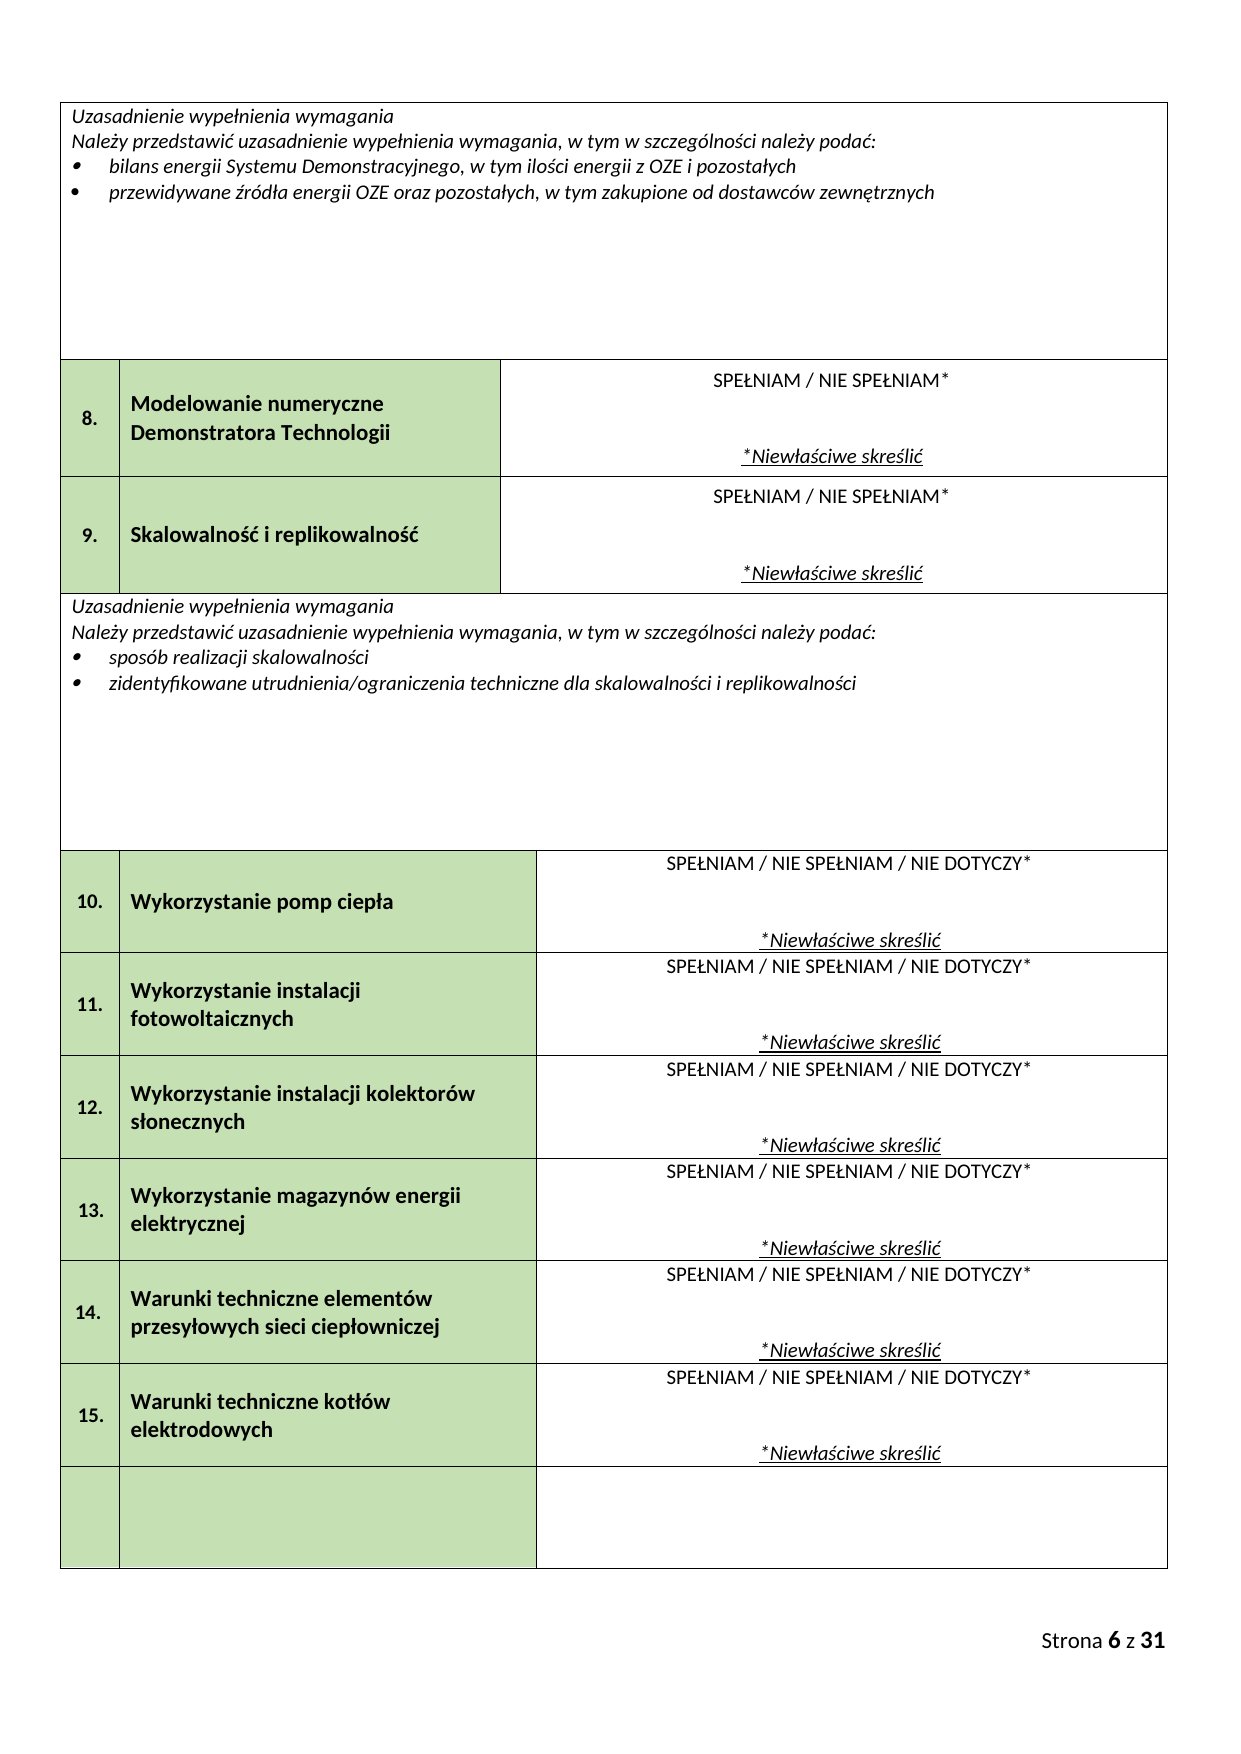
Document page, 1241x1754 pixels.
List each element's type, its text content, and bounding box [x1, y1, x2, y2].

table_cell SPEŁNIAM / NIE SPEŁNIAM / NIE DOTYCZY* *Niewłaściwe skreślić [537, 1056, 1167, 1158]
table_cell SPEŁNIAM / NIE SPEŁNIAM / NIE DOTYCZY* *Niewłaściwe skreślić [537, 1159, 1167, 1260]
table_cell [537, 1364, 1167, 1466]
table_cell Warunki techniczne elementów przesyłowych sieci ciepłowniczej [120, 1261, 536, 1363]
table_cell 14. [61, 1261, 119, 1363]
table_cell Uzasadnienie wypełnienia wymagania Należy przedstawić uzasadnienie wypełnienia wymagania, w tym w szczególności należy podać: bilans energii Systemu Demonstracyjnego, w tym ilości energii z OZE i pozostałych przewidywane źródła energii OZE oraz pozostałych, w tym zakupione od dostawców zewnętrznych [61, 103, 1167, 359]
table_cell SPEŁNIAM / NIE SPEŁNIAM* *Niewłaściwe skreślić [501, 360, 1167, 476]
table_cell Skalowalność i replikowalność [120, 477, 500, 593]
table_cell Warunki techniczne kotłów elektrodowych [120, 1364, 536, 1466]
table_cell SPEŁNIAM / NIE SPEŁNIAM / NIE DOTYCZY* *Niewłaściwe skreślić [537, 851, 1167, 952]
table_cell 13. [61, 1159, 119, 1260]
table_cell 15. [61, 1364, 119, 1466]
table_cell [537, 1261, 1167, 1363]
table_cell 8. [61, 360, 119, 476]
table_cell 11. [61, 953, 119, 1055]
table_cell Wykorzystanie pomp ciepła [120, 851, 536, 952]
table_cell [537, 1467, 1167, 1567]
table_cell Uzasadnienie wypełnienia wymagania Należy przedstawić uzasadnienie wypełnienia wymagania, w tym w szczególności należy podać: sposób realizacji skalowalności zidentyfikowane utrudnienia/ograniczenia techniczne dla skalowalności i replikowalności [61, 594, 1167, 849]
table_cell [61, 1467, 119, 1567]
table_cell 10. [61, 851, 119, 952]
table_cell 12. [61, 1056, 119, 1158]
table_cell SPEŁNIAM / NIE SPEŁNIAM* *Niewłaściwe skreślić [501, 477, 1167, 593]
table_cell Wykorzystanie magazynów energii elektrycznej [120, 1159, 536, 1260]
table_cell [120, 1467, 536, 1567]
table_cell Wykorzystanie instalacji fotowoltaicznych [120, 953, 536, 1055]
table_cell Wykorzystanie instalacji kolektorów słonecznych [120, 1056, 536, 1158]
table_cell SPEŁNIAM / NIE SPEŁNIAM / NIE DOTYCZY* *Niewłaściwe skreślić [537, 953, 1167, 1055]
table_cell 9. [61, 477, 119, 593]
table_cell Modelowanie numeryczne Demonstratora Technologii [120, 360, 500, 476]
